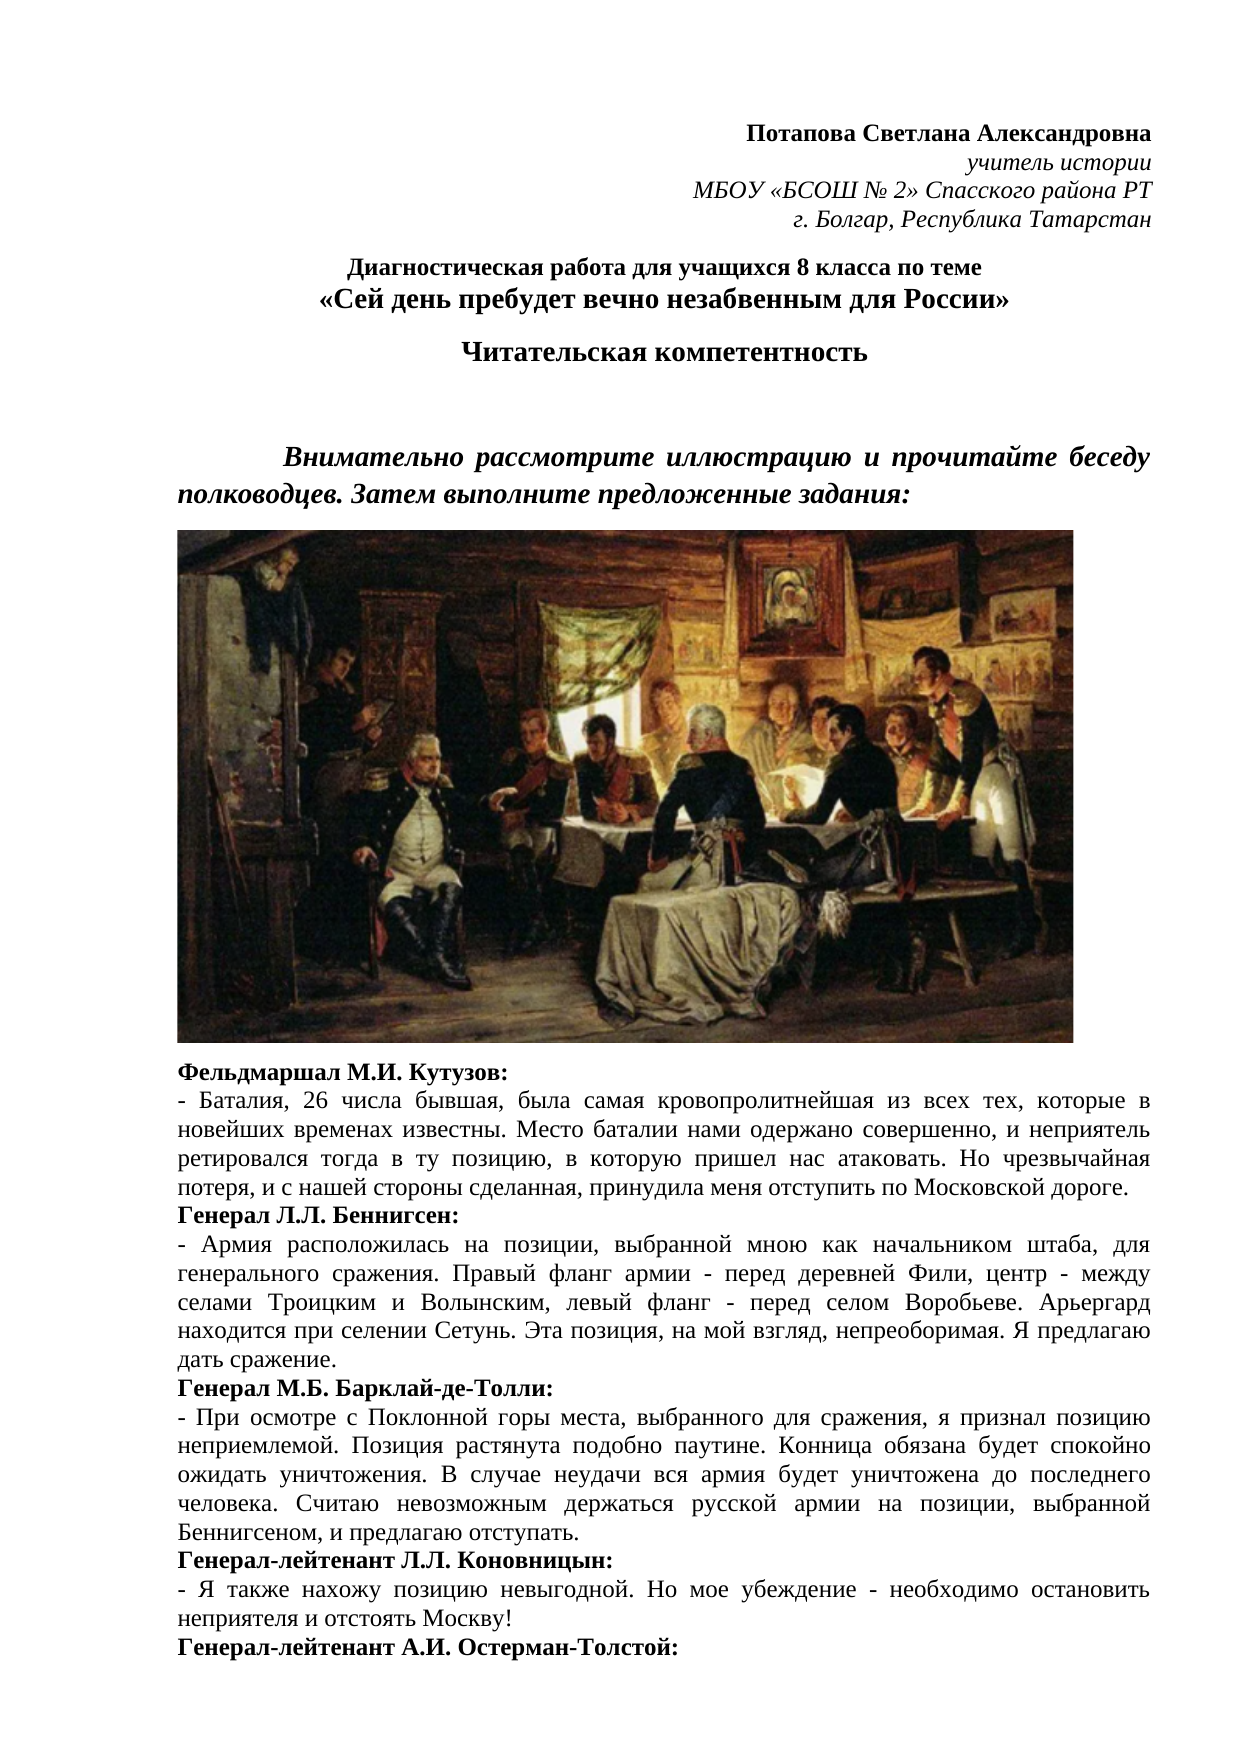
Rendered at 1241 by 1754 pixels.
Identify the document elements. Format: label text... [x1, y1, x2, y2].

text Генерал М.Б. Барклай-де-Толли: [177, 1373, 1152, 1402]
text «Сей день пребудет вечно незабвенным для России» [177, 281, 1152, 315]
text - Я также нахожу позицию невыгодной. Но мое убеждение - необходимо остановить неприятеля и отстоять Москву! [177, 1574, 1152, 1632]
text МБОУ «БСОШ № 2» Спасского района РТ [177, 176, 1152, 204]
text - Баталия, 26 числа бывшая, была самая кровопролитнейшая из всех тех, которые в новейших временах известны. Место баталии нами одержано совершенно, и неприятель ретировался тогда в ту позицию, в которую пришел нас атаковать. Но чрезвычайная потеря, и с нашей стороны сделанная, принудила меня отступить по Московской дороге. [177, 1085, 1152, 1200]
text Фельдмаршал М.И. Кутузов: [177, 1057, 1152, 1085]
picture [177, 530, 1074, 1043]
text г. Болгар, Республика Татарстан [177, 204, 1152, 233]
list Диагностическая работа для учащихся 8 класса по теме [177, 252, 1152, 281]
text учитель истории [177, 147, 1152, 176]
text - Армия расположилась на позиции, выбранной мною как начальником штаба, для генерального сражения. Правый фланг армии - перед деревней Фили, центр - между селами Троицким и Волынским, левый фланг - перед селом Воробьеве. Арьергард находится при селении Сетунь. Эта позиция, на мой взгляд, непреоборимая. Я предлагаю дать сражение. [177, 1229, 1152, 1373]
text - При осмотре с Поклонной горы места, выбранного для сражения, я признал позицию неприемлемой. Позиция растянута подобно паутине. Конница обязана будет спокойно ожидать уничтожения. В случае неудачи вся армия будет уничтожена до последнего человека. Считаю невозможным держаться русской армии на позиции, выбранной Беннигсеном, и предлагаю отступать. [177, 1402, 1152, 1545]
text Потапова Светлана Александровна [177, 118, 1152, 147]
text Генерал-лейтенант А.И. Остерман-Толстой: [177, 1632, 1152, 1660]
text Внимательно рассмотрите иллюстрацию и прочитайте беседу полководцев. Затем выполните предложенные задания: [177, 439, 1152, 509]
text Генерал-лейтенант Л.Л. Коновницын: [177, 1545, 1152, 1574]
text Генерал Л.Л. Беннигсен: [177, 1200, 1152, 1229]
text Читательская компетентность [177, 334, 1152, 367]
